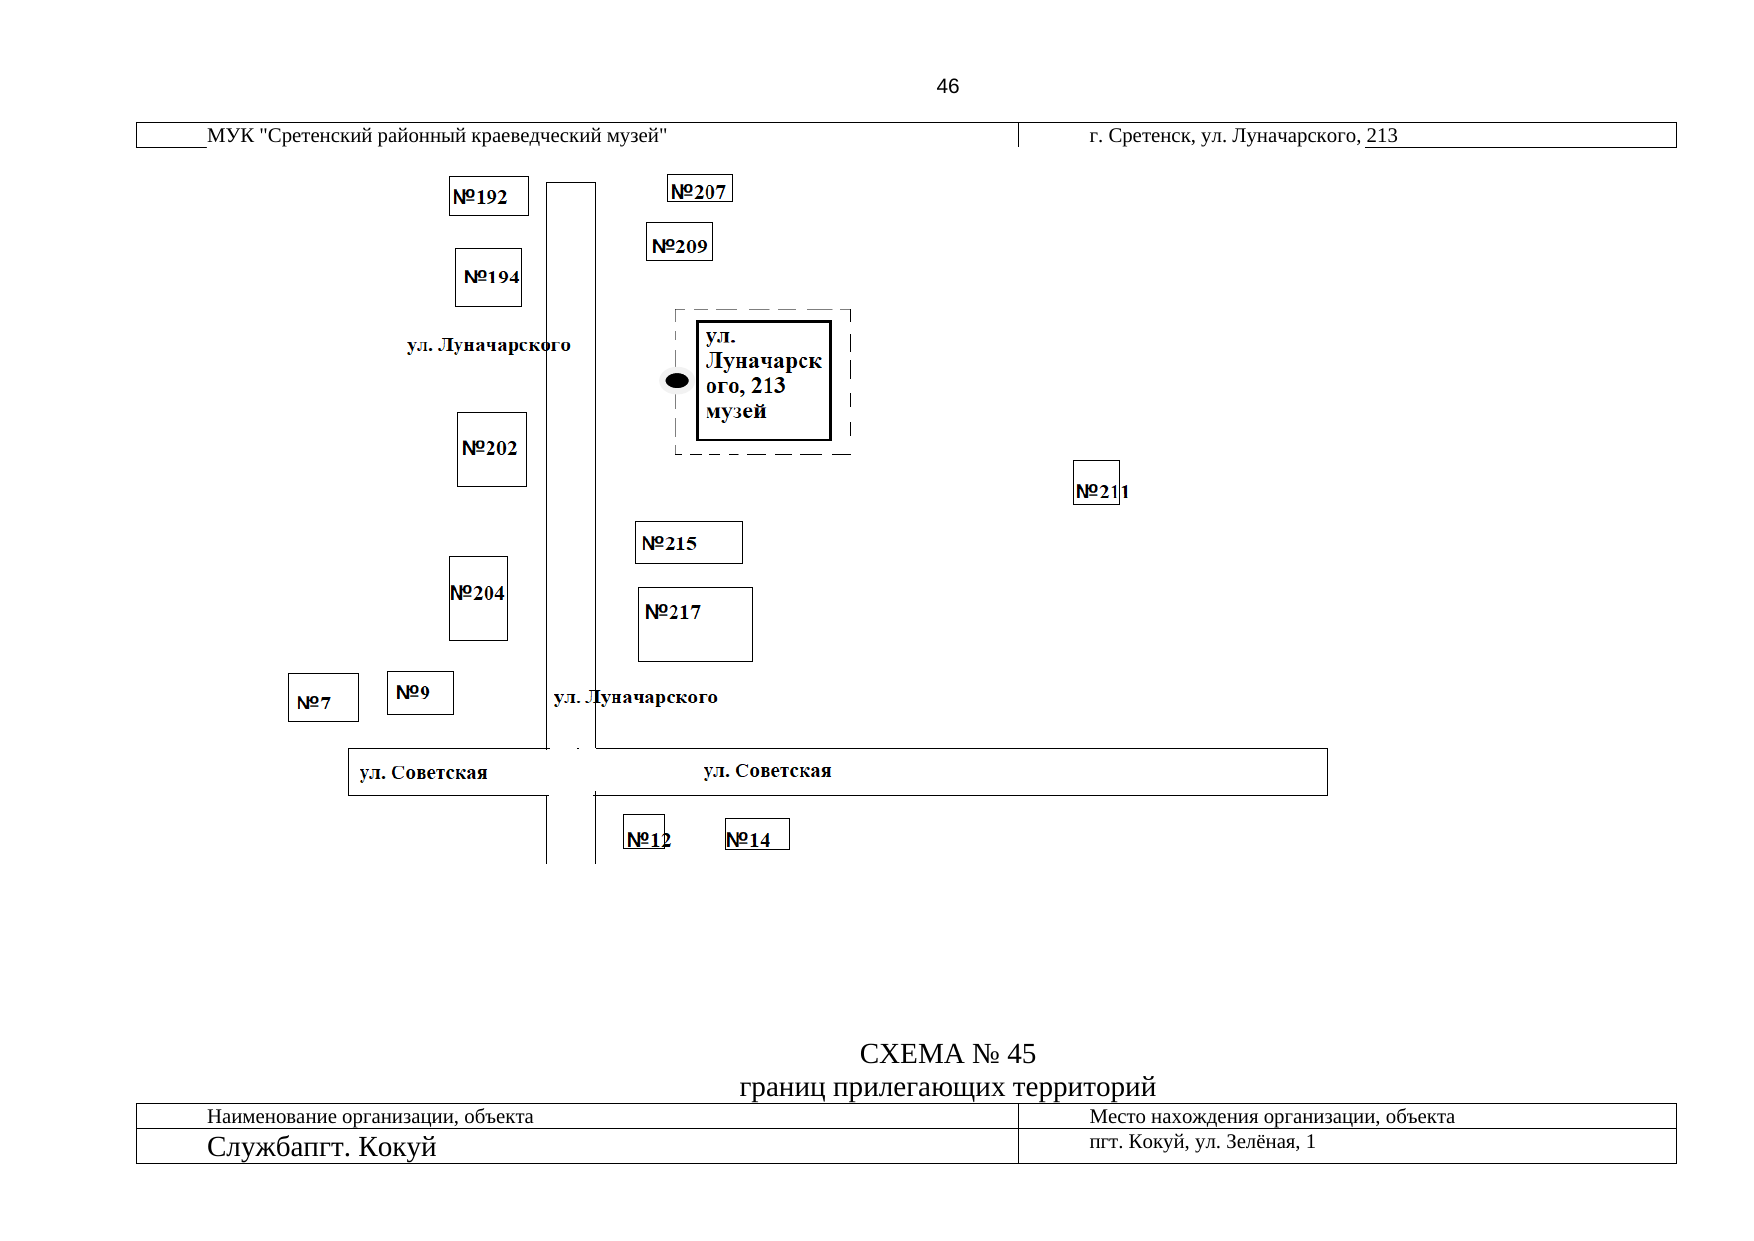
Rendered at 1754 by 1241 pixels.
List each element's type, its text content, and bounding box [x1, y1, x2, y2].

text границ прилегающих территорий [148, 1069, 1689, 1103]
table_header Наименование организации, объекта [137, 1104, 1018, 1128]
table_cell Службапгт. Кокуй [137, 1129, 1018, 1163]
table_cell МУК "Сретенский районный краеведческий музей" [137, 123, 1018, 147]
table_header Место нахождения организации, объекта [1019, 1104, 1676, 1128]
table_cell пгт. Кокуй, ул. Зелёная, 1 [1019, 1129, 1676, 1163]
table_cell г. Сретенск, ул. Луначарского, 213 [1019, 123, 1676, 147]
text СХЕМА № 45 [148, 1036, 1689, 1069]
picture [206, 147, 1365, 864]
